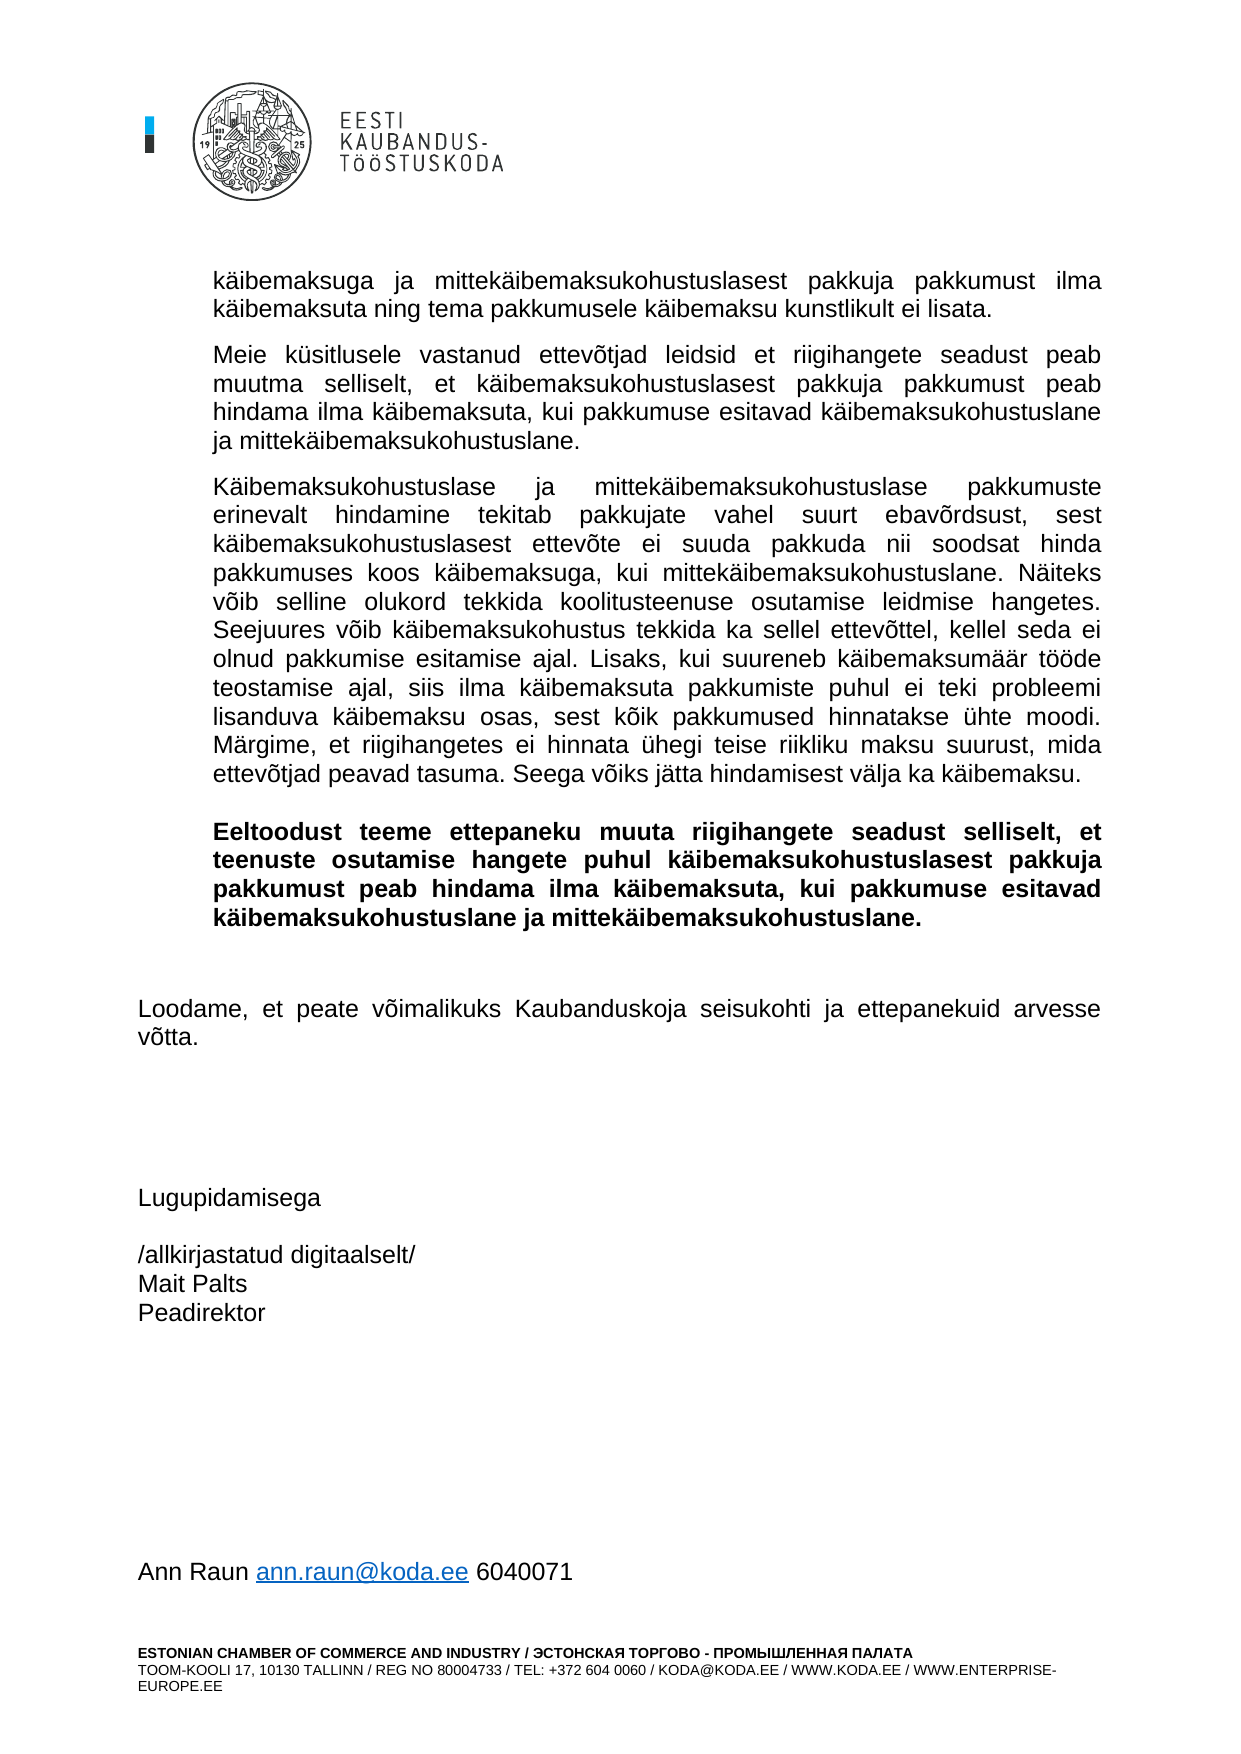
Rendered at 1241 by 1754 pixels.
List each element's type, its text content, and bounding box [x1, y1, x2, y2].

list Meie küsitlusele vastanud ettevõtjad leidsid et riigihangete seadust peab muutma selliselt, et käibemaksukohustuslasest pakkuja pakkumust peab hindama ilma käibemaksuta, kui pakkumuse esitavad käibemaksukohustuslane ja mittekäibemaksukohustuslane. [213, 340, 1103, 455]
text Mait Palts [138, 1269, 1103, 1298]
text Ann Raun ann.raun@koda.ee 6040071 [138, 1557, 1103, 1585]
list Käibemaksukohustuslase ja mittekäibemaksukohustuslase pakkumuste erinevalt hindamine tekitab pakkujate vahel suurt ebavõrdsust, sest käibemaksukohustuslasest ettevõte ei suuda pakkuda nii soodsat hinda pakkumuses koos käibemaksuga, kui mittekäibemaksukohustuslane. Näiteks võib selline olukord tekkida koolitusteenuse osutamise leidmise hangetes. Seejuures võib käibemaksukohustus tekkida ka sellel ettevõttel, kellel seda ei olnud pakkumise esitamise ajal. Lisaks, kui suureneb käibemaksumäär tööde teostamise ajal, siis ilma käibemaksuta pakkumiste puhul ei teki probleemi lisanduva käibemaksu osas, sest kõik pakkumused hinnatakse ühte moodi. Märgime, et riigihangetes ei hinnata ühegi teise riikliku maksu suurust, mida ettevõtjad peavad tasuma. Seega võiks jätta hindamisest välja ka käibemaksu. [213, 472, 1103, 788]
text Lugupidamisega [138, 1183, 1103, 1212]
text Loodame, et peate võimalikuks Kaubanduskoja seisukohti ja ettepanekuid arvesse võtta. [138, 994, 1103, 1051]
text Peadirektor [138, 1298, 1103, 1327]
text /allkirjastatud digitaalselt/ [138, 1240, 1103, 1269]
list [175, 266, 1103, 323]
list Eeltoodust teeme ettepaneku muuta riigihangete seadust selliselt, et teenuste osutamise hangete puhul käibemaksukohustuslasest pakkuja pakkumust peab hindama ilma käibemaksuta, kui pakkumuse esitavad käibemaksukohustuslane ja mittekäibemaksukohustuslane. [213, 817, 1103, 932]
